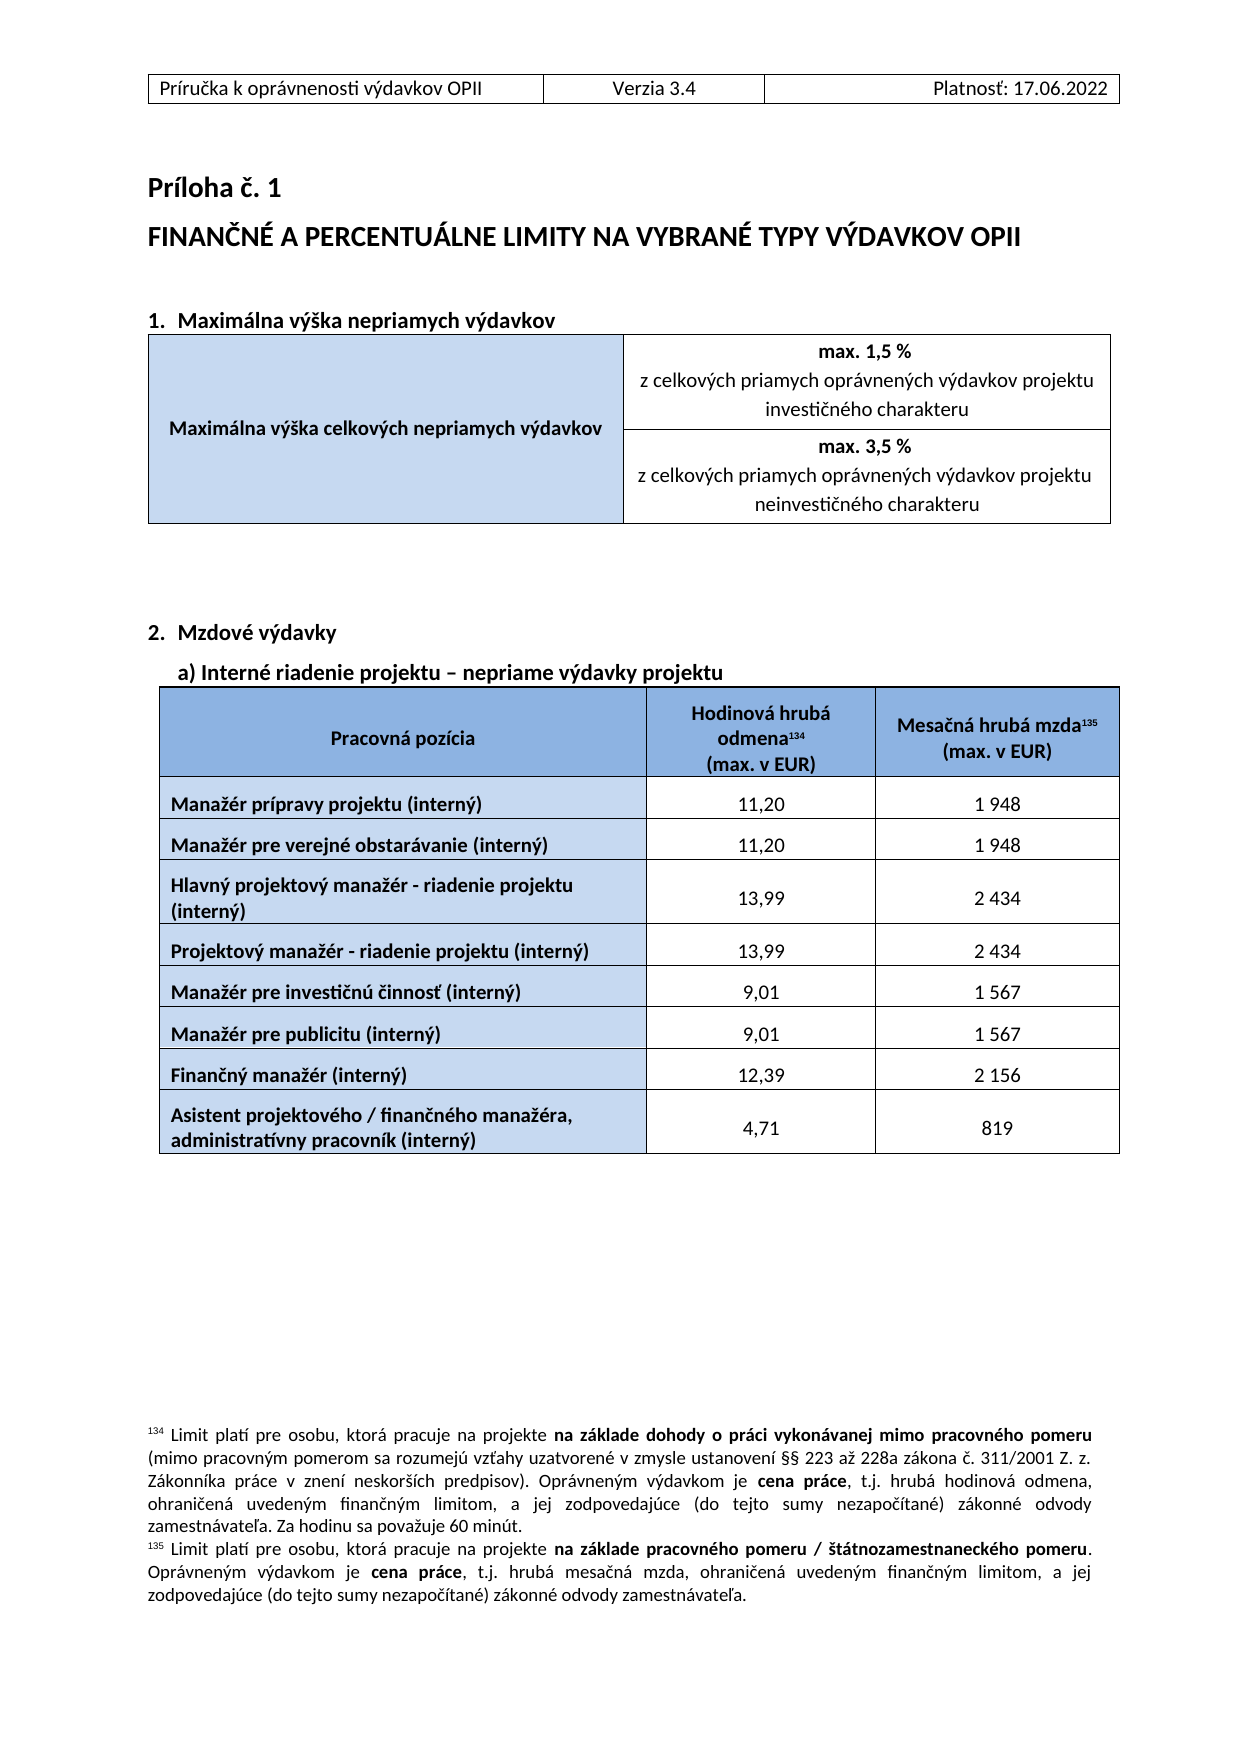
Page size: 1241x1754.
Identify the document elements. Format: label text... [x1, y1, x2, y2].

text a) Interné riadenie projektu – nepriame výdavky projektu [177, 658, 1093, 686]
table_header Mesačná hrubá mzda (max. v EUR) [876, 688, 1119, 776]
table_cell 13,99 [647, 924, 875, 965]
table_cell 1 948 [876, 819, 1119, 859]
table_cell Finančný manažér (interný) [160, 1049, 646, 1089]
table_cell 4,71 [647, 1090, 875, 1153]
table_cell 9,01 [647, 966, 875, 1006]
table_cell 819 [876, 1090, 1119, 1153]
text Príloha č. 1 [148, 169, 1093, 205]
table_cell Hlavný projektový manažér - riadenie projektu (interný) [160, 860, 646, 923]
table_cell Manažér pre investičnú činnosť (interný) [160, 966, 646, 1006]
table_cell Manažér prípravy projektu (interný) [160, 777, 646, 818]
list Mzdové výdavky [148, 618, 1093, 646]
table_cell 2 156 [876, 1049, 1119, 1089]
table_cell 11,20 [647, 777, 875, 818]
table_cell 9,01 [647, 1007, 875, 1047]
table_header max. 1,5 % z celkových priamych oprávnených výdavkov projektu investičného charakteru [624, 335, 1110, 429]
table_cell 1 567 [876, 966, 1119, 1006]
table_header Maximálna výška celkových nepriamych výdavkov [149, 335, 623, 523]
table_cell 11,20 [647, 819, 875, 859]
table_cell 2 434 [876, 860, 1119, 923]
table_cell Manažér pre publicitu (interný) [160, 1007, 646, 1047]
table_cell Asistent projektového / finančného manažéra, administratívny pracovník (interný) [160, 1090, 646, 1153]
table_header Pracovná pozícia [160, 688, 646, 776]
table_cell 1 948 [876, 777, 1119, 818]
table_cell 13,99 [647, 860, 875, 923]
table_header Hodinová hrubá odmena (max. v EUR) [647, 688, 875, 776]
table_cell 1 567 [876, 1007, 1119, 1047]
table_cell Projektový manažér - riadenie projektu (interný) [160, 924, 646, 965]
text FINANčné a percentuálne LIMITY na vybrané typy výdavkov OPII [148, 218, 1093, 253]
list Maximálna výška nepriamych výdavkov [148, 306, 1093, 334]
table_cell Manažér pre verejné obstarávanie (interný) [160, 819, 646, 859]
table_cell 12,39 [647, 1049, 875, 1089]
table_cell 2 434 [876, 924, 1119, 965]
table_cell max. 3,5 % z celkových priamych oprávnených výdavkov projektu neinvestičného charakteru [624, 430, 1110, 523]
